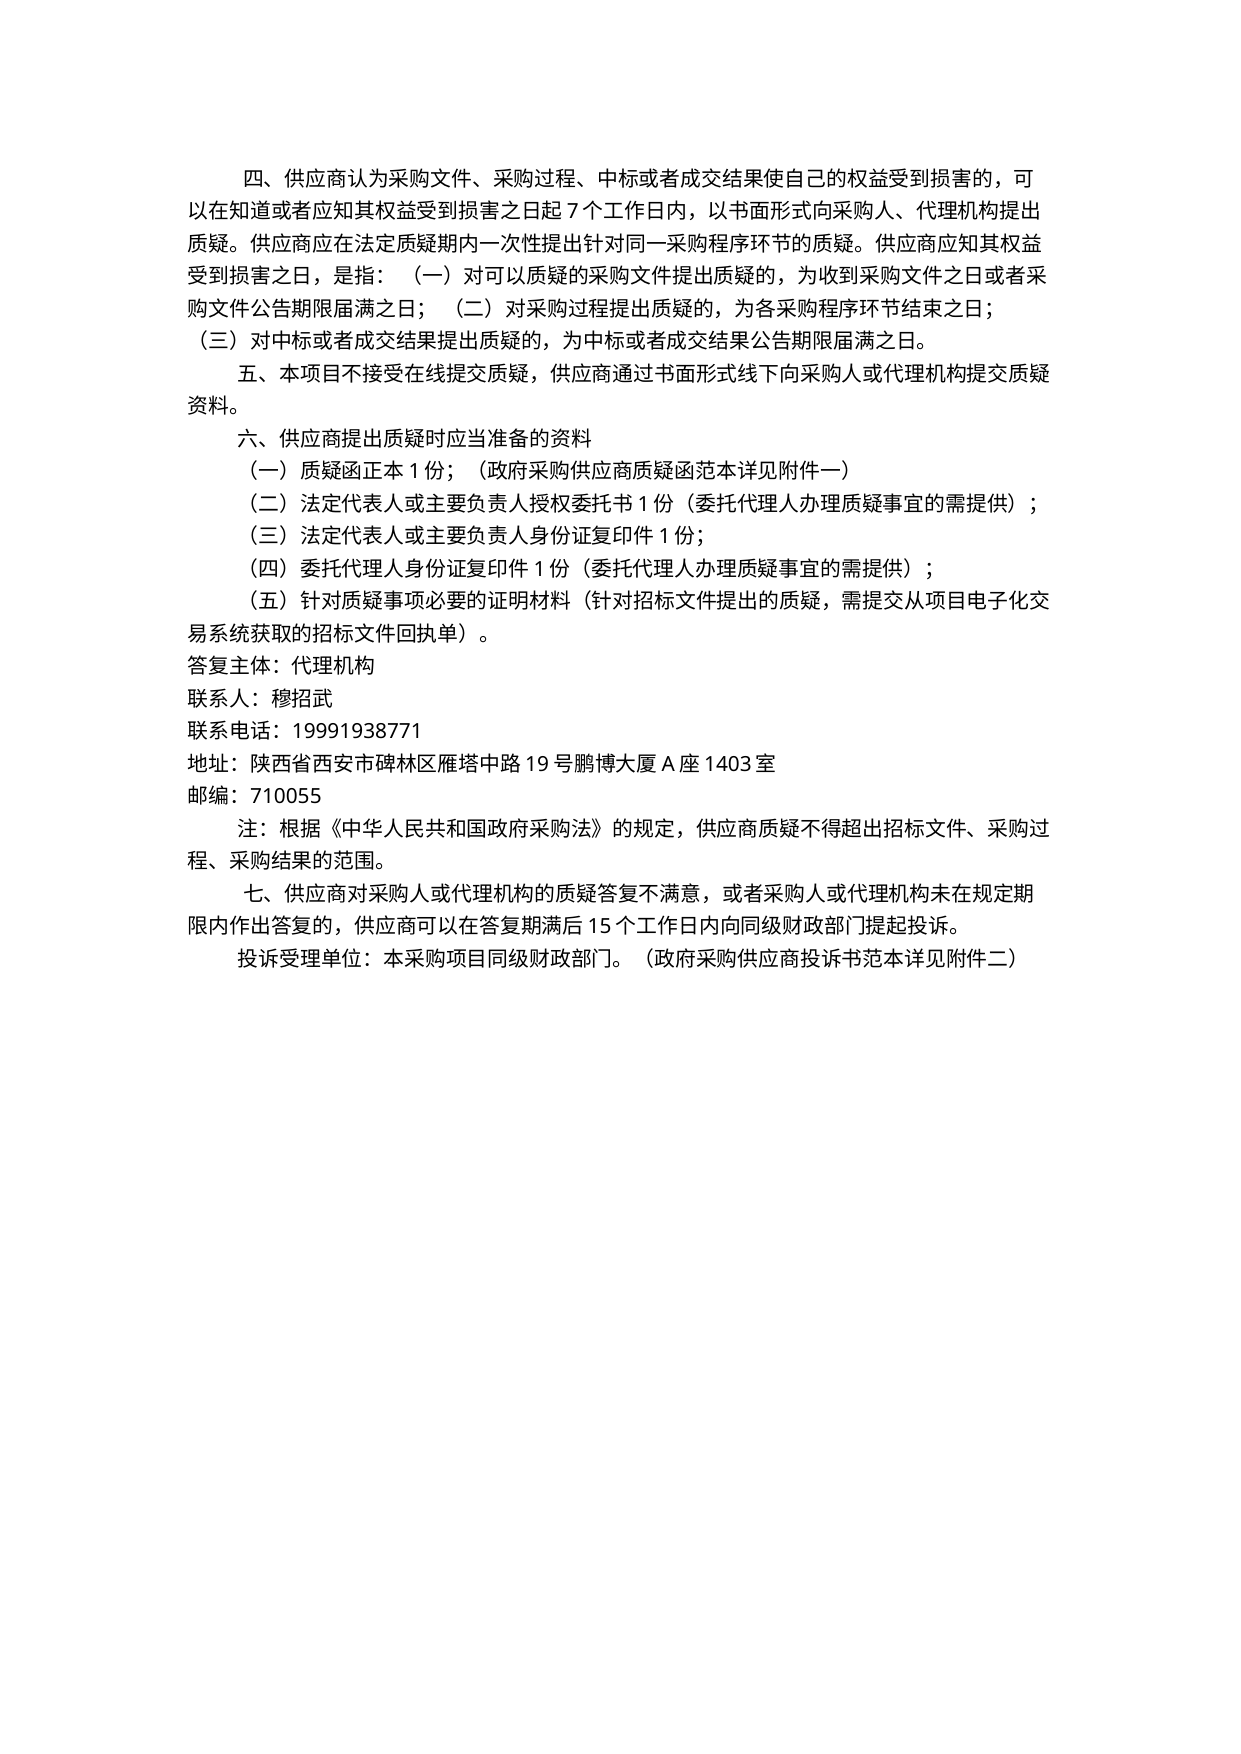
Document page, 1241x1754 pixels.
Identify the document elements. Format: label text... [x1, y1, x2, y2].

text 投诉受理单位：本采购项目同级财政部门。（政府采购供应商投诉书范本详见附件二） [187, 942, 1053, 974]
text 六、供应商提出质疑时应当准备的资料 [187, 422, 1053, 454]
text 注：根据《中华人民共和国政府采购法》的规定，供应商质疑不得超出招标文件、采购过程、采购结果的范围。 [187, 812, 1053, 877]
text （二）法定代表人或主要负责人授权委托书1份（委托代理人办理质疑事宜的需提供）； [187, 487, 1053, 519]
text 邮编：710055 [187, 779, 1053, 812]
text 联系电话：19991938771 [187, 714, 1053, 747]
text 五、本项目不接受在线提交质疑，供应商通过书面形式线下向采购人或代理机构提交质疑资料。 [187, 357, 1053, 422]
text （五）针对质疑事项必要的证明材料（针对招标文件提出的质疑，需提交从项目电子化交易系统获取的招标文件回执单）。 [187, 584, 1053, 649]
text 四、供应商认为采购文件、采购过程、中标或者成交结果使自己的权益受到损害的，可以在知道或者应知其权益受到损害之日起7个工作日内，以书面形式向采购人、代理机构提出质疑。供应商应在法定质疑期内一次性提出针对同一采购程序环节的质疑。供应商应知其权益受到损害之日，是指： （一）对可以质疑的采购文件提出质疑的，为收到采购文件之日或者采购文件公告期限届满之日； （二）对采购过程提出质疑的，为各采购程序环节结束之日； （三）对中标或者成交结果提出质疑的，为中标或者成交结果公告期限届满之日。 [187, 162, 1053, 357]
text 七、供应商对采购人或代理机构的质疑答复不满意，或者采购人或代理机构未在规定期限内作出答复的，供应商可以在答复期满后15个工作日内向同级财政部门提起投诉。 [187, 877, 1053, 942]
text 联系人：穆招武 [187, 682, 1053, 714]
text （一）质疑函正本1份；（政府采购供应商质疑函范本详见附件一） [187, 454, 1053, 487]
text （四）委托代理人身份证复印件1份（委托代理人办理质疑事宜的需提供）； [187, 552, 1053, 584]
text 答复主体：代理机构 [187, 649, 1053, 682]
text 地址：陕西省西安市碑林区雁塔中路19号鹏博大厦A座1403室 [187, 747, 1053, 779]
text （三）法定代表人或主要负责人身份证复印件1份； [187, 519, 1053, 552]
